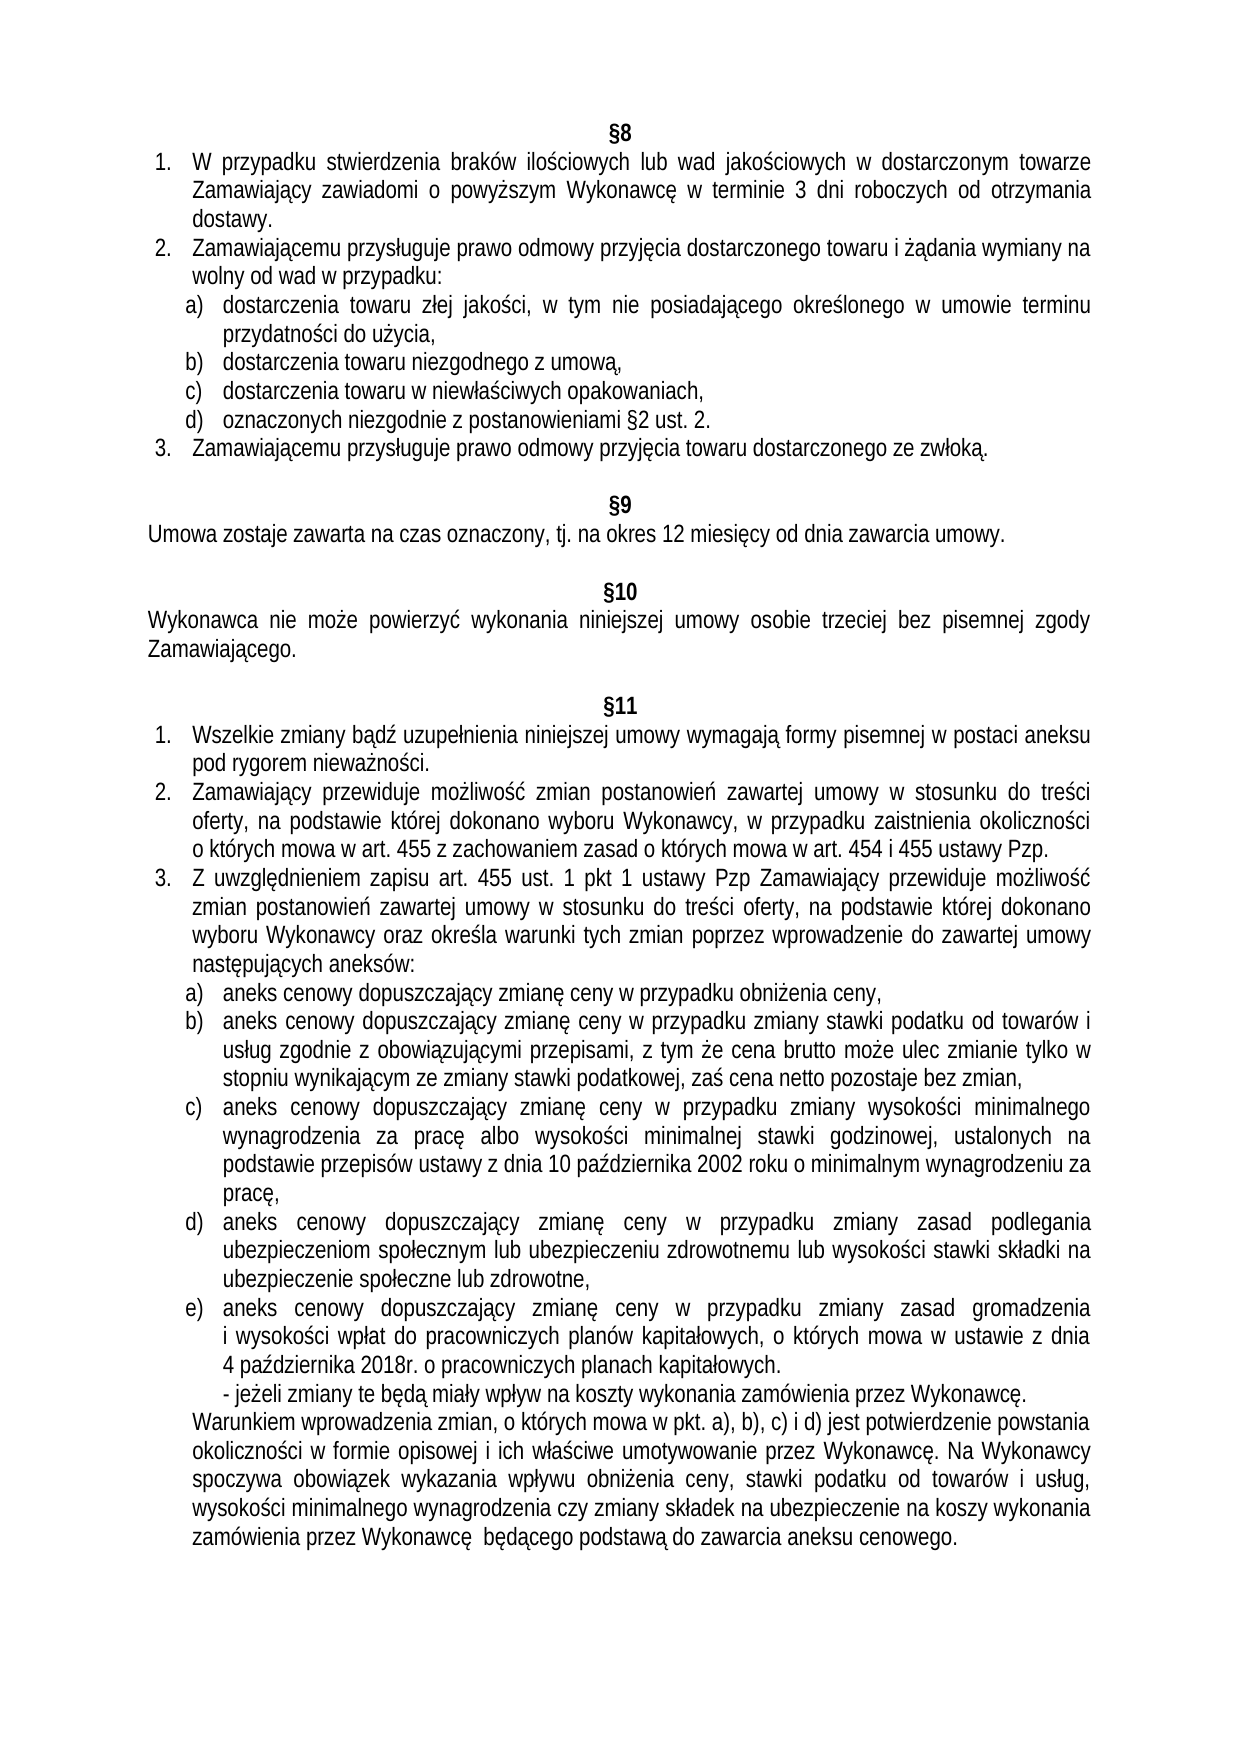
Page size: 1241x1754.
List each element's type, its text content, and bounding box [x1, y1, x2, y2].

text §9 [148, 491, 1092, 519]
list Zamawiający przewiduje możliwość zmian postanowień zawartej umowy w stosunku do treści oferty, na podstawie której dokonano wyboru Wykonawcy, w przypadku zaistnienia okoliczności o których mowa w art. 455 z zachowaniem zasad o których mowa w art. 454 i 455 ustawy Pzp. [154, 777, 1092, 863]
list Zamawiającemu przysługuje prawo odmowy przyjęcia dostarczonego towaru i żądania wymiany na wolny od wad w przypadku: [154, 233, 1092, 290]
list Wszelkie zmiany bądź uzupełnienia niniejszej umowy wymagają formy pisemnej w postaci aneksu pod rygorem nieważności. [154, 720, 1092, 777]
list Z uwzględnieniem zapisu art. 455 ust. 1 pkt 1 ustawy Pzp Zamawiający przewiduje możliwość zmian postanowień zawartej umowy w stosunku do treści oferty, na podstawie której dokonano wyboru Wykonawcy oraz określa warunki tych zmian poprzez wprowadzenie do zawartej umowy następujących aneksów: [154, 863, 1092, 977]
text §11 [148, 691, 1092, 720]
list aneks cenowy dopuszczający zmianę ceny w przypadku obniżenia ceny, [185, 977, 1092, 1006]
list dostarczenia towaru niezgodnego z umową, [185, 347, 1092, 376]
text §8 [148, 118, 1092, 147]
list W przypadku stwierdzenia braków ilościowych lub wad jakościowych w dostarczonym towarze Zamawiający zawiadomi o powyższym Wykonawcę w terminie 3 dni roboczych od otrzymania dostawy. [154, 147, 1092, 233]
list dostarczenia towaru złej jakości, w tym nie posiadającego określonego w umowie terminu przydatności do użycia, [185, 290, 1092, 347]
list aneks cenowy dopuszczający zmianę ceny w przypadku zmiany zasad gromadzenia i wysokości wpłat do pracowniczych planów kapitałowych, o których mowa w ustawie z dnia 4 października 2018r. o pracowniczych planach kapitałowych. [185, 1293, 1092, 1378]
text Wykonawca nie może powierzyć wykonania niniejszej umowy osobie trzeciej bez pisemnej zgody Zamawiającego. [148, 605, 1092, 662]
list Warunkiem wprowadzenia zmian, o których mowa w pkt. a), b), c) i d) jest potwierdzenie powstania okoliczności w formie opisowej i ich właściwe umotywowanie przez Wykonawcę. Na Wykonawcy spoczywa obowiązek wykazania wpływu obniżenia ceny, stawki podatku od towarów i usług, wysokości minimalnego wynagrodzenia czy zmiany składek na ubezpieczenie na koszy wykonania zamówienia przez Wykonawcę będącego podstawą do zawarcia aneksu cenowego. [192, 1407, 1092, 1550]
text Umowa zostaje zawarta na czas oznaczony, tj. na okres 12 miesięcy od dnia zawarcia umowy. [148, 519, 1092, 548]
list aneks cenowy dopuszczający zmianę ceny w przypadku zmiany wysokości minimalnego wynagrodzenia za pracę albo wysokości minimalnej stawki godzinowej, ustalonych na podstawie przepisów ustawy z dnia 10 października 2002 roku o minimalnym wynagrodzeniu za pracę, [185, 1092, 1092, 1207]
list aneks cenowy dopuszczający zmianę ceny w przypadku zmiany zasad podlegania ubezpieczeniom społecznym lub ubezpieczeniu zdrowotnemu lub wysokości stawki składki na ubezpieczenie społeczne lub zdrowotne, [185, 1207, 1092, 1293]
list dostarczenia towaru w niewłaściwych opakowaniach, [185, 376, 1092, 404]
text §10 [148, 576, 1092, 605]
list aneks cenowy dopuszczający zmianę ceny w przypadku zmiany stawki podatku od towarów i usług zgodnie z obowiązującymi przepisami, z tym że cena brutto może ulec zmianie tylko w stopniu wynikającym ze zmiany stawki podatkowej, zaś cena netto pozostaje bez zmian, [185, 1006, 1092, 1092]
list - jeżeli zmiany te będą miały wpływ na koszty wykonania zamówienia przez Wykonawcę. [223, 1378, 1092, 1407]
list oznaczonych niezgodnie z postanowieniami §2 ust. 2. [185, 404, 1092, 433]
list Zamawiającemu przysługuje prawo odmowy przyjęcia towaru dostarczonego ze zwłoką. [154, 433, 1092, 462]
